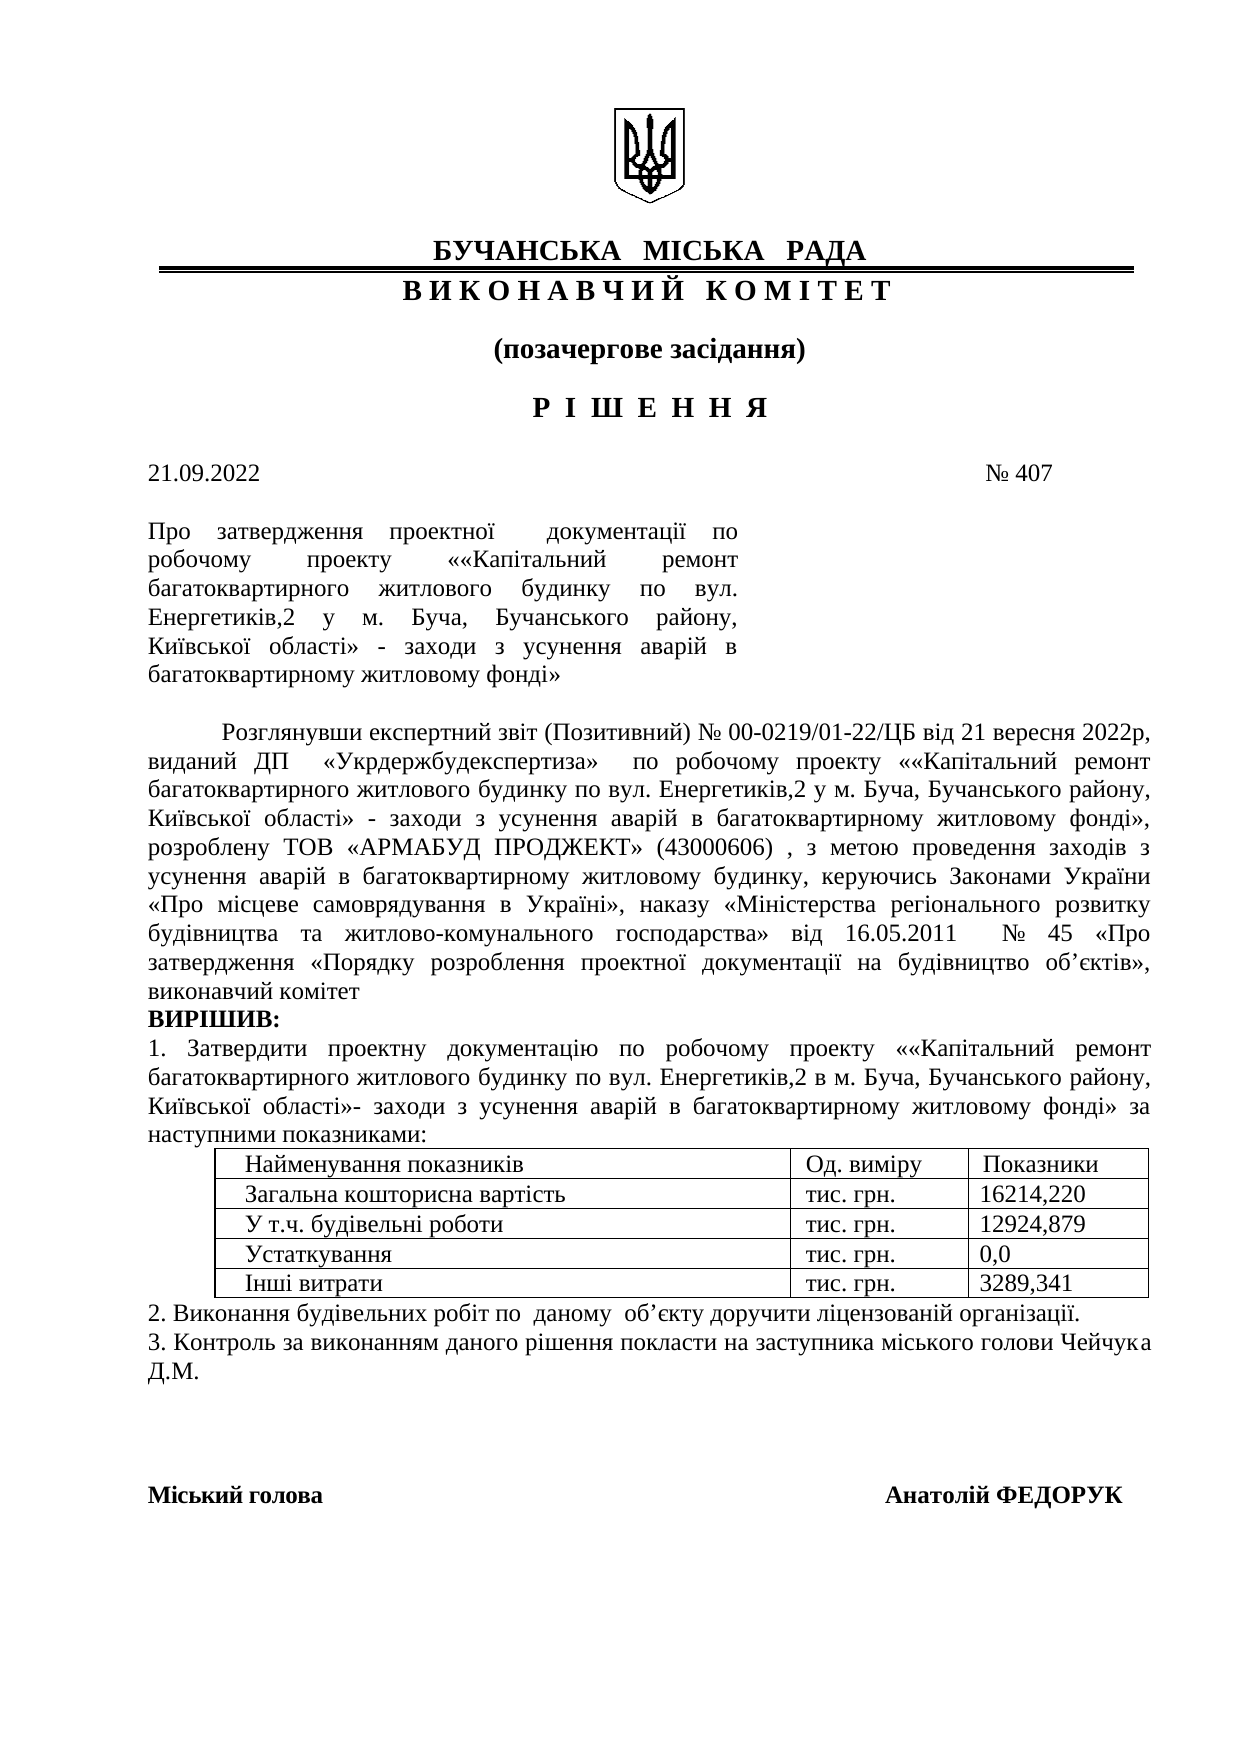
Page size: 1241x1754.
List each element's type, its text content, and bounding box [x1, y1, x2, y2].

text 21.09.2022 № 407 [148, 458, 1181, 487]
table_header Показники [969, 1149, 1148, 1178]
text (позачергове засідання) [148, 331, 1152, 365]
table_header Од. виміру [791, 1149, 968, 1178]
table_cell 0,0 [969, 1239, 1148, 1267]
table_cell Устаткування [216, 1239, 790, 1267]
table_cell тис. грн. [791, 1239, 968, 1267]
text Р І Ш Е Н Н Я [148, 390, 1152, 423]
table_cell 16214,220 [969, 1179, 1148, 1208]
text 1. Затвердити проектну документацію по робочому проекту ««Капітальний ремонт багатоквартирного житлового будинку по вул. Енергетиків,2 в м. Буча, Бучанського району, Київської області»- заходи з усунення аварій в багатоквартирному житловому фонді» за наступними показниками: [148, 1033, 1152, 1148]
text ВИРІШИВ: [148, 1004, 1152, 1033]
text 3. Контроль за виконанням даного рішення покласти на заступника міського голови Чейчука Д.М. [148, 1327, 1152, 1384]
table_cell У т.ч. будівельні роботи [216, 1209, 790, 1238]
table_cell Інші витрати [216, 1269, 790, 1297]
text БУЧАНСЬКА МІСЬКА РАДА [148, 233, 1152, 266]
table_header В И К О Н А В Ч И Й К О М І Т Е Т [159, 273, 1134, 306]
table_cell тис. грн. [791, 1269, 968, 1297]
text Розглянувши експертний звіт (Позитивний) № 00-0219/01-22/ЦБ від 21 вересня 2022р, виданий ДП «Укрдержбудекспертиза» по робочому проекту ««Капітальний ремонт багатоквартирного житлового будинку по вул. Енергетиків,2 у м. Буча, Бучанського району, Київської області» - заходи з усунення аварій в багатоквартирному житловому фонді», розроблену ТОВ «АРМАБУД ПРОДЖЕКТ» (43000606) , з метою проведення заходів з усунення аварій в багатоквартирному житловому будинку, керуючись Законами України «Про місцеве самоврядування в Україні», наказу «Міністерства регіонального розвитку будівництва та житлово-комунального господарства» від 16.05.2011 № 45 «Про затвердження «Порядку розроблення проектної документації на будівництво об’єктів», виконавчий комітет [148, 717, 1152, 1004]
text Міський голова Анатолій ФЕДОРУК [148, 1480, 1152, 1509]
table_cell 3289,341 [969, 1269, 1148, 1297]
table_cell тис. грн. [791, 1179, 968, 1208]
table_cell 12924,879 [969, 1209, 1148, 1238]
table_header Найменування показників [216, 1149, 790, 1178]
text Про затвердження проектної документації по робочому проекту ««Капітальний ремонт багатоквартирного житлового будинку по вул. Енергетиків,2 у м. Буча, Бучанського району, Київської області» - заходи з усунення аварій в багатоквартирному житловому фонді» [148, 516, 738, 688]
table_cell Загальна кошторисна вартість [216, 1179, 790, 1208]
text 2. Виконання будівельних робіт по даному об’єкту доручити ліцензованій організації. [148, 1298, 1152, 1327]
table_cell тис. грн. [791, 1209, 968, 1238]
